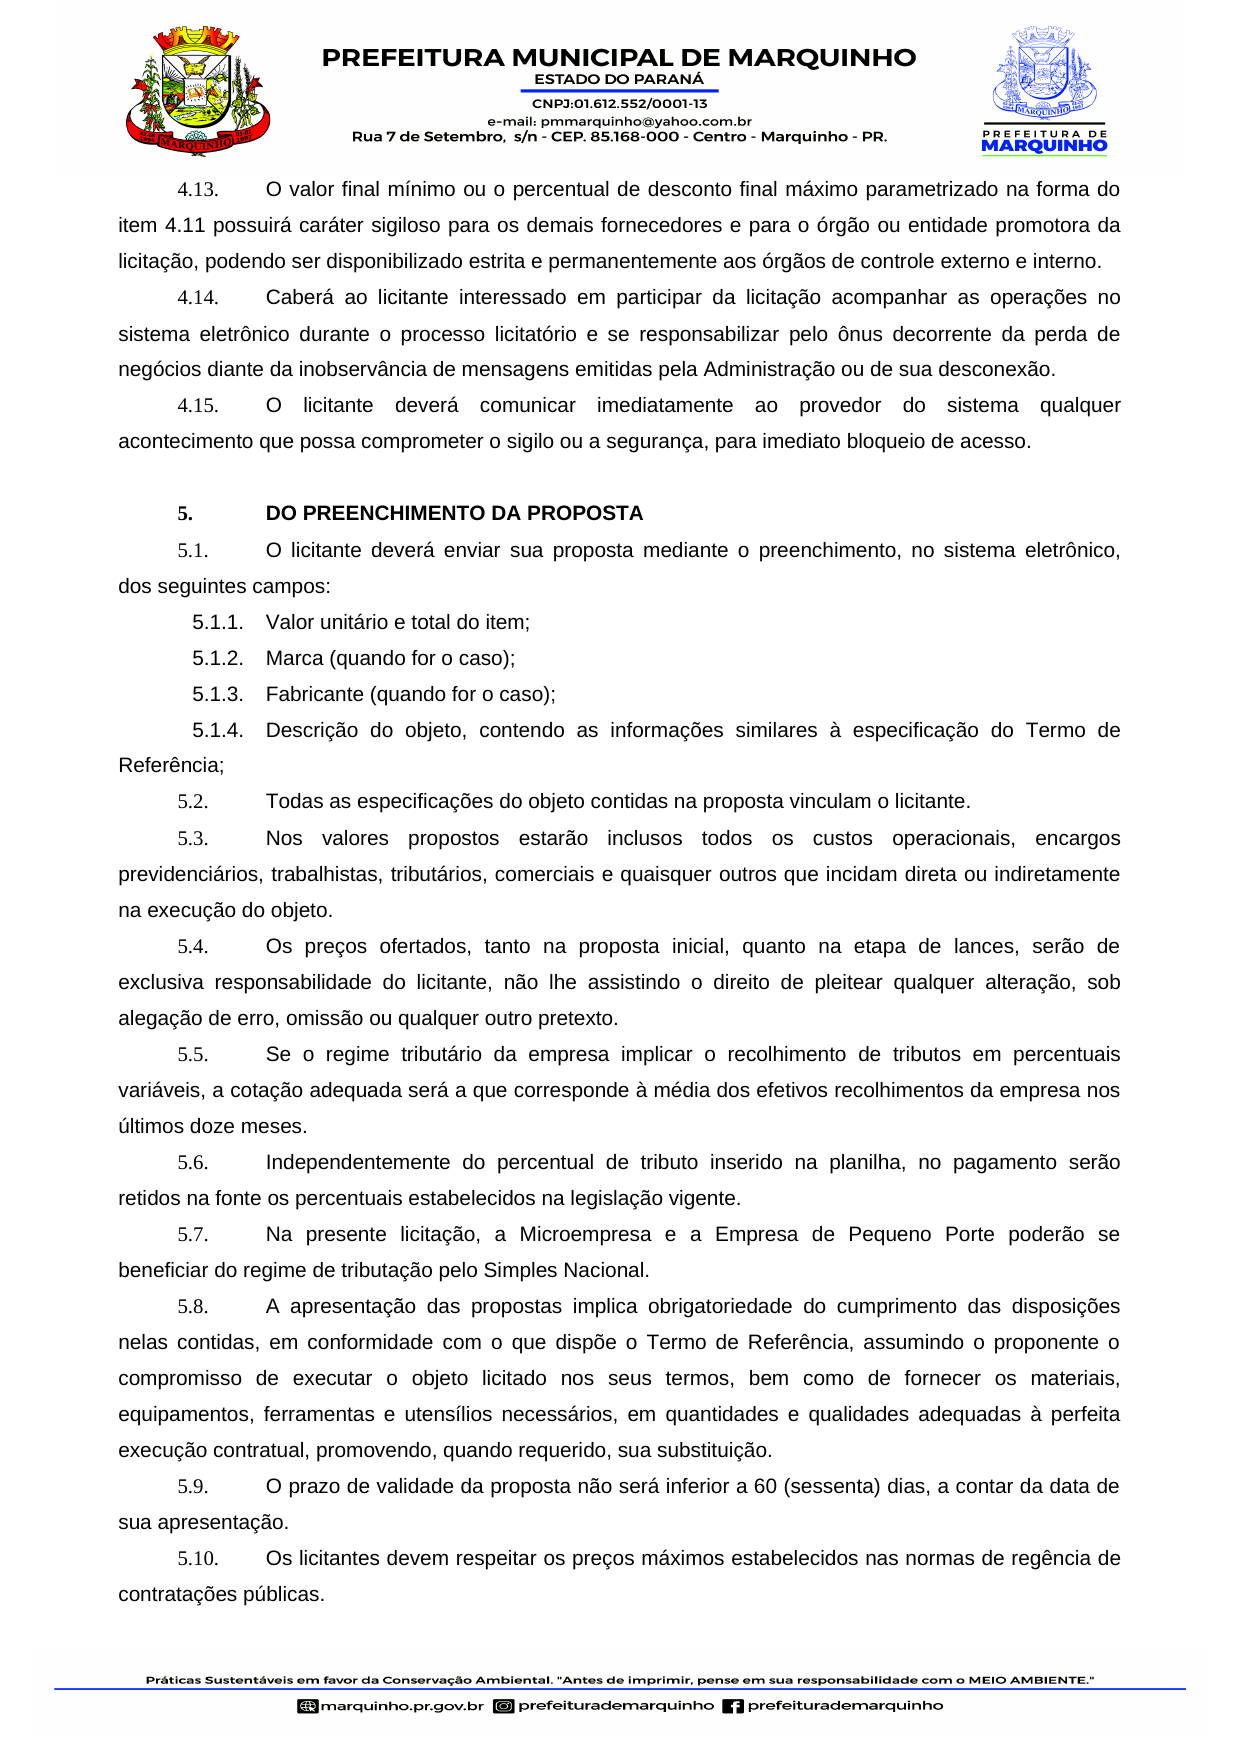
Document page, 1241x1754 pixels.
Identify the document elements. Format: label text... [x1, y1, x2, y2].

picture [30, 1650, 1210, 1737]
text O prazo de validade da proposta não será inferior a 60 (sessenta) dias, a contar da data de sua apresentação. [118, 1474, 1122, 1534]
text DO PREENCHIMENTO DA PROPOSTA [118, 501, 1122, 525]
text Marca (quando for o caso); [118, 646, 1122, 669]
text Se o regime tributário da empresa implicar o recolhimento de tributos em percentuais variáveis, a cotação adequada será a que corresponde à média dos efetivos recolhimentos da empresa nos últimos doze meses. [118, 1042, 1122, 1138]
text Independentemente do percentual de tributo inserido na planilha, no pagamento serão retidos na fonte os percentuais estabelecidos na legislação vigente. [118, 1149, 1122, 1210]
text Na presente licitação, a Microempresa e a Empresa de Pequeno Porte poderão se beneficiar do regime de tributação pelo Simples Nacional. [118, 1222, 1122, 1282]
text Descrição do objeto, contendo as informações similares à especificação do Termo de Referência; [118, 717, 1122, 777]
text Nos valores propostos estarão inclusos todos os custos operacionais, encargos previdenciários, trabalhistas, tributários, comerciais e quaisquer outros que incidam direta ou indiretamente na execução do objeto. [118, 826, 1122, 922]
text Valor unitário e total do item; [118, 609, 1122, 633]
text O valor final mínimo ou o percentual de desconto final máximo parametrizado na forma do item 4.11 possuirá caráter sigiloso para os demais fornecedores e para o órgão ou entidade promotora da licitação, podendo ser disponibilizado estrita e permanentemente aos órgãos de controle externo e interno. [118, 177, 1122, 273]
text O licitante deverá enviar sua proposta mediante o preenchimento, no sistema eletrônico, dos seguintes campos: [118, 537, 1122, 598]
text Fabricante (quando for o caso); [118, 681, 1122, 705]
text A apresentação das propostas implica obrigatoriedade do cumprimento das disposições nelas contidas, em conformidade com o que dispõe o Termo de Referência, assumindo o proponente o compromisso de executar o objeto licitado nos seus termos, bem como de fornecer os materiais, equipamentos, ferramentas e utensílios necessários, em quantidades e qualidades adequadas à perfeita execução contratual, promovendo, quando requerido, sua substituição. [118, 1294, 1122, 1462]
text O licitante deverá comunicar imediatamente ao provedor do sistema qualquer acontecimento que possa comprometer o sigilo ou a segurança, para imediato bloqueio de acesso. [118, 393, 1122, 453]
text Os licitantes devem respeitar os preços máximos estabelecidos nas normas de regência de contratações públicas. [118, 1546, 1122, 1606]
text Todas as especificações do objeto contidas na proposta vinculam o licitante. [118, 789, 1122, 813]
picture [59, 1, 1179, 178]
text Caberá ao licitante interessado em participar da licitação acompanhar as operações no sistema eletrônico durante o processo licitatório e se responsabilizar pelo ônus decorrente da perda de negócios diante da inobservância de mensagens emitidas pela Administração ou de sua desconexão. [118, 285, 1122, 381]
text Os preços ofertados, tanto na proposta inicial, quanto na etapa de lances, serão de exclusiva responsabilidade do licitante, não lhe assistindo o direito de pleitear qualquer alteração, sob alegação de erro, omissão ou qualquer outro pretexto. [118, 933, 1122, 1029]
